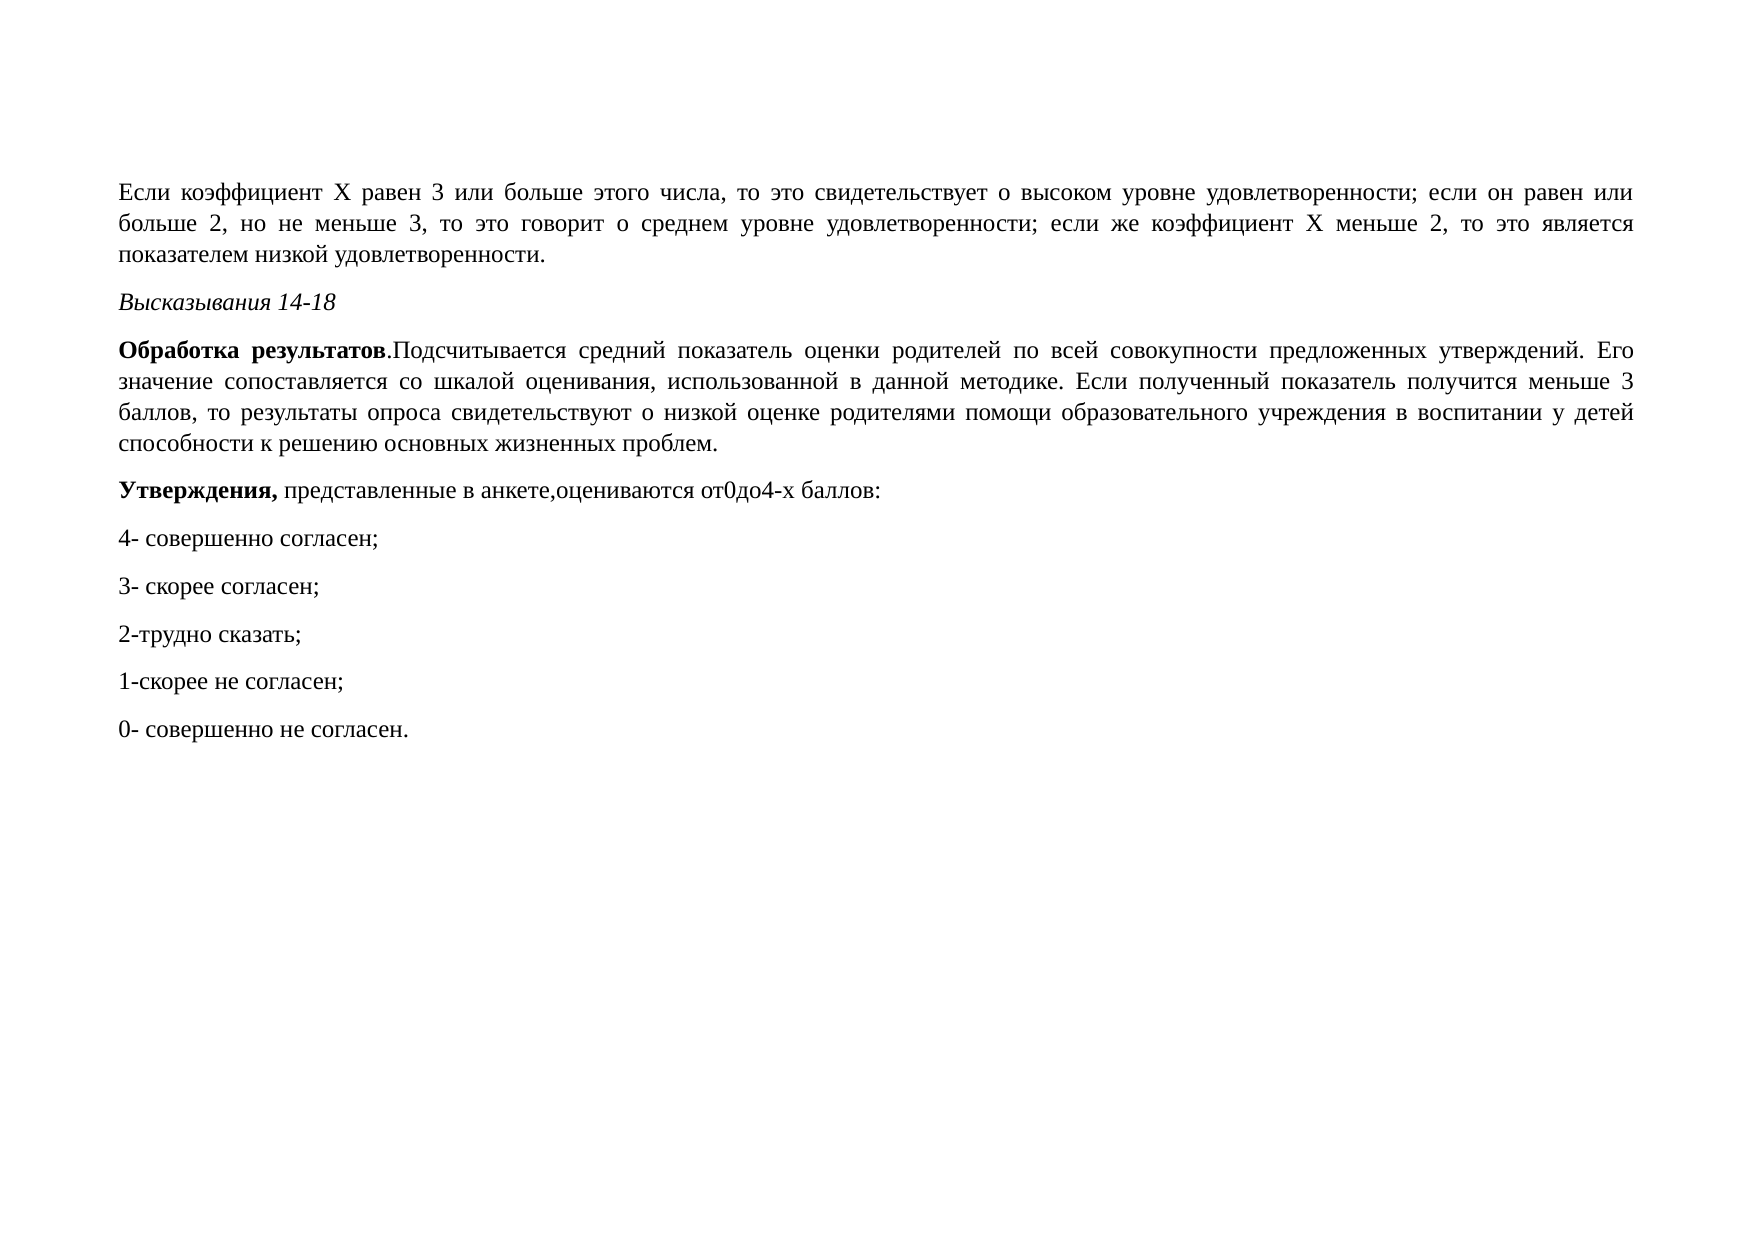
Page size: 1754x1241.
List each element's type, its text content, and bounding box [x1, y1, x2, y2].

text 1-скорее не согласен; [118, 666, 1636, 695]
text Утверждения, представленные в анкете,оцениваются от0до4-х баллов: [118, 476, 1636, 504]
text Если коэффициент Х равен 3 или больше этого числа, то это свидетельствует о высоком уровне удовлетворенности; если он равен или больше 2, но не меньше 3, то это говорит о среднем уровне удовлетворенности; если же коэффициент Х меньше 2, то это является показателем низкой удовлетворенности. [118, 177, 1636, 268]
text 3- скорее согласен; [118, 571, 1636, 600]
text 4- совершенно согласен; [118, 523, 1636, 552]
text 0- совершенно не согласен. [118, 714, 1636, 743]
text 2-трудно сказать; [118, 619, 1636, 647]
text Высказывания 14-18 [118, 287, 1636, 316]
text Обработка результатов.Подсчитывается средний показатель оценки родителей по всей совокупности предложенных утверждений. Его значение сопоставляется со шкалой оценивания, использованной в данной методике. Если полученный показатель получится меньше 3 баллов, то результаты опроса свидетельствуют о низкой оценке родителями помощи образовательного учреждения в воспитании у детей способности к решению основных жизненных проблем. [118, 335, 1636, 457]
